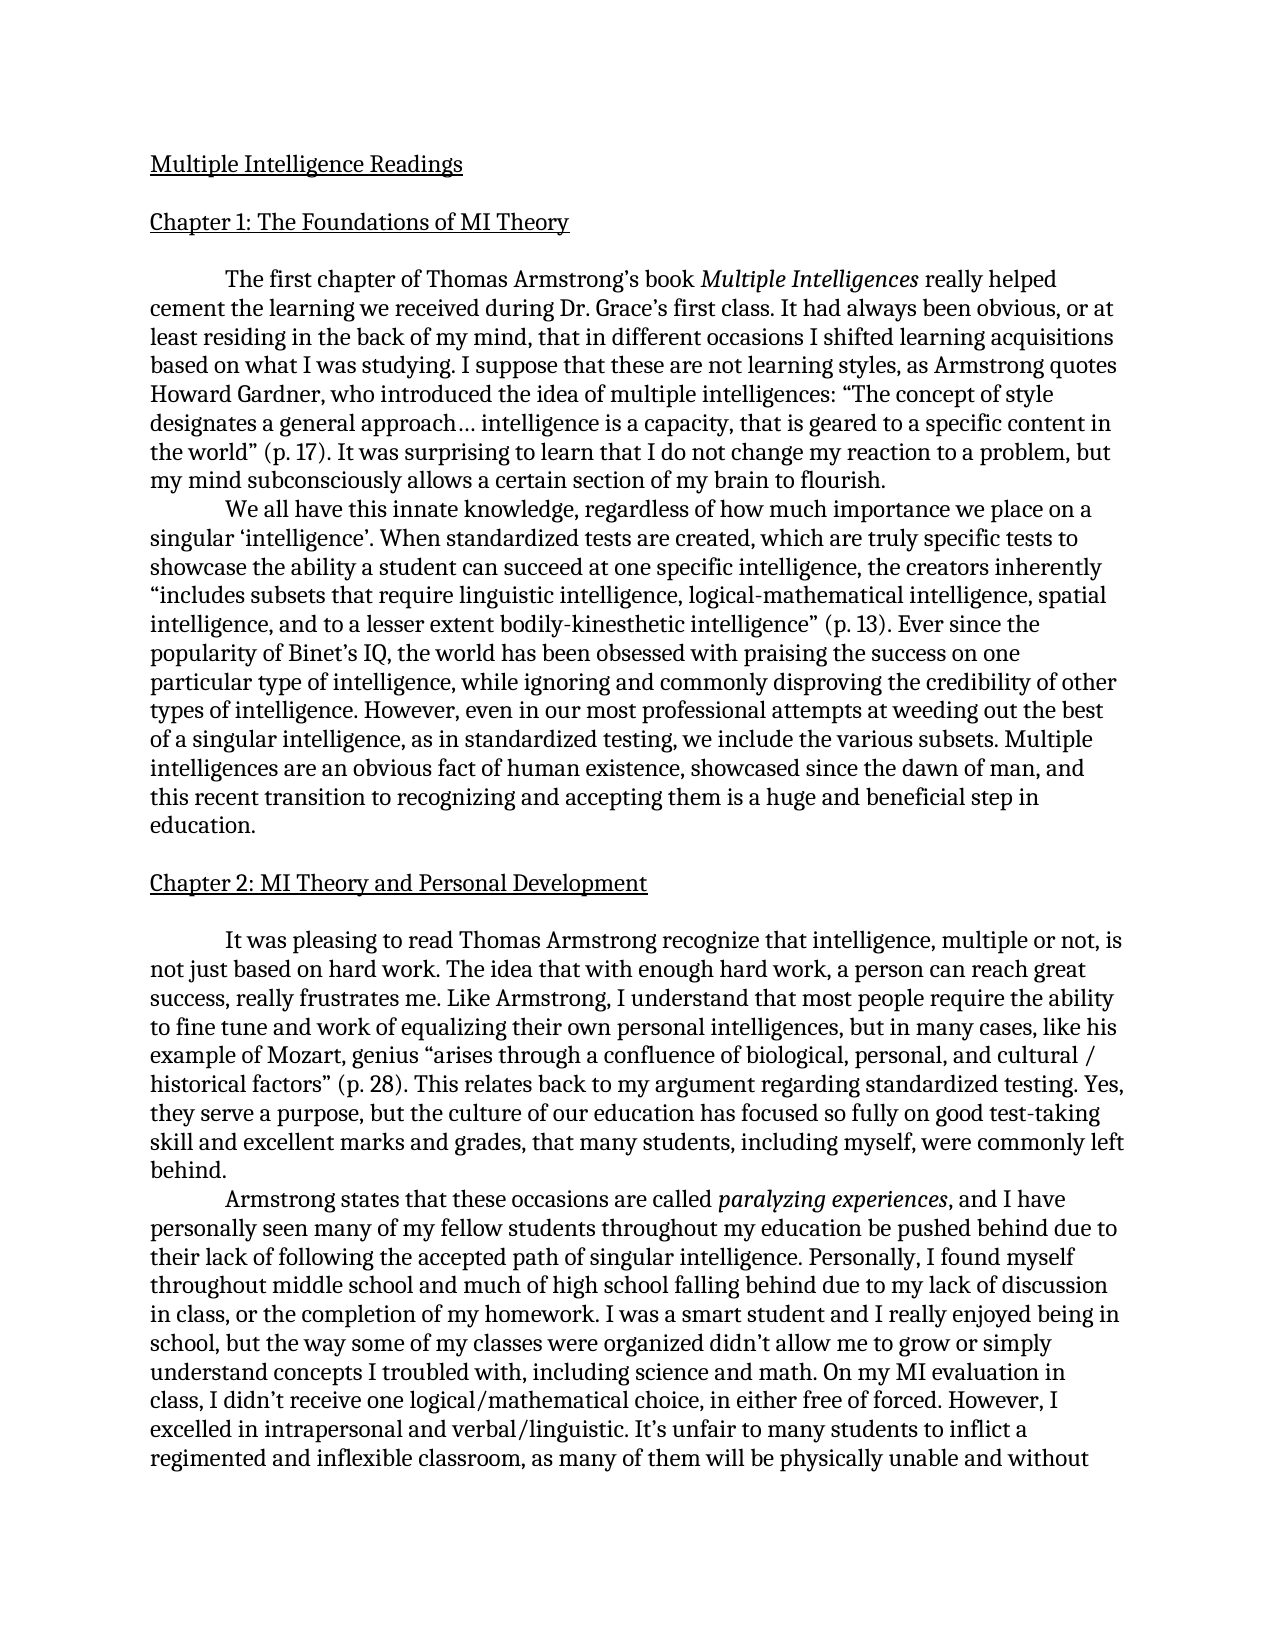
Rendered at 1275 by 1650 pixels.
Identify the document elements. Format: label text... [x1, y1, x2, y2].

text It was pleasing to read Thomas Armstrong recognize that intelligence, multiple or not, is not just based on hard work. The idea that with enough hard work, a person can reach great success, really frustrates me. Like Armstrong, I understand that most people require the ability to fine tune and work of equalizing their own personal intelligences, but in many cases, like his example of Mozart, genius “arises through a confluence of biological, personal, and cultural / historical factors” (p. 28). This relates back to my argument regarding standardized testing. Yes, they serve a purpose, but the culture of our education has focused so fully on good test-taking skill and excellent marks and grades, that many students, including myself, were commonly left behind. [150, 926, 1125, 1185]
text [150, 1185, 1125, 1472]
text Multiple Intelligence Readings [150, 150, 1125, 179]
text We all have this innate knowledge, regardless of how much importance we place on a singular ‘intelligence’. When standardized tests are created, which are truly specific tests to showcase the ability a student can succeed at one specific intelligence, the creators inherently “includes subsets that require linguistic intelligence, logical-mathematical intelligence, spatial intelligence, and to a lesser extent bodily-kinesthetic intelligence” (p. 13). Ever since the popularity of Binet’s IQ, the world has been obsessed with praising the success on one particular type of intelligence, while ignoring and commonly disproving the credibility of other types of intelligence. However, even in our most professional attempts at weeding out the best of a singular intelligence, as in standardized testing, we include the various subsets. Multiple intelligences are an obvious fact of human existence, showcased since the dawn of man, and this recent transition to recognizing and accepting them is a huge and beneficial step in education. [150, 495, 1125, 840]
text Chapter 1: The Foundations of MI Theory [150, 207, 1125, 236]
text Chapter 2: MI Theory and Personal Development [150, 869, 1125, 897]
text The first chapter of Thomas Armstrong’s book Multiple Intelligences really helped cement the learning we received during Dr. Grace’s first class. It had always been obvious, or at least residing in the back of my mind, that in different occasions I shifted learning acquisitions based on what I was studying. I suppose that these are not learning styles, as Armstrong quotes Howard Gardner, who introduced the idea of multiple intelligences: “The concept of style designates a general approach… intelligence is a capacity, that is geared to a specific content in the world” (p. 17). It was surprising to learn that I do not change my reaction to a problem, but my mind subconsciously allows a certain section of my brain to flourish. [150, 265, 1125, 495]
